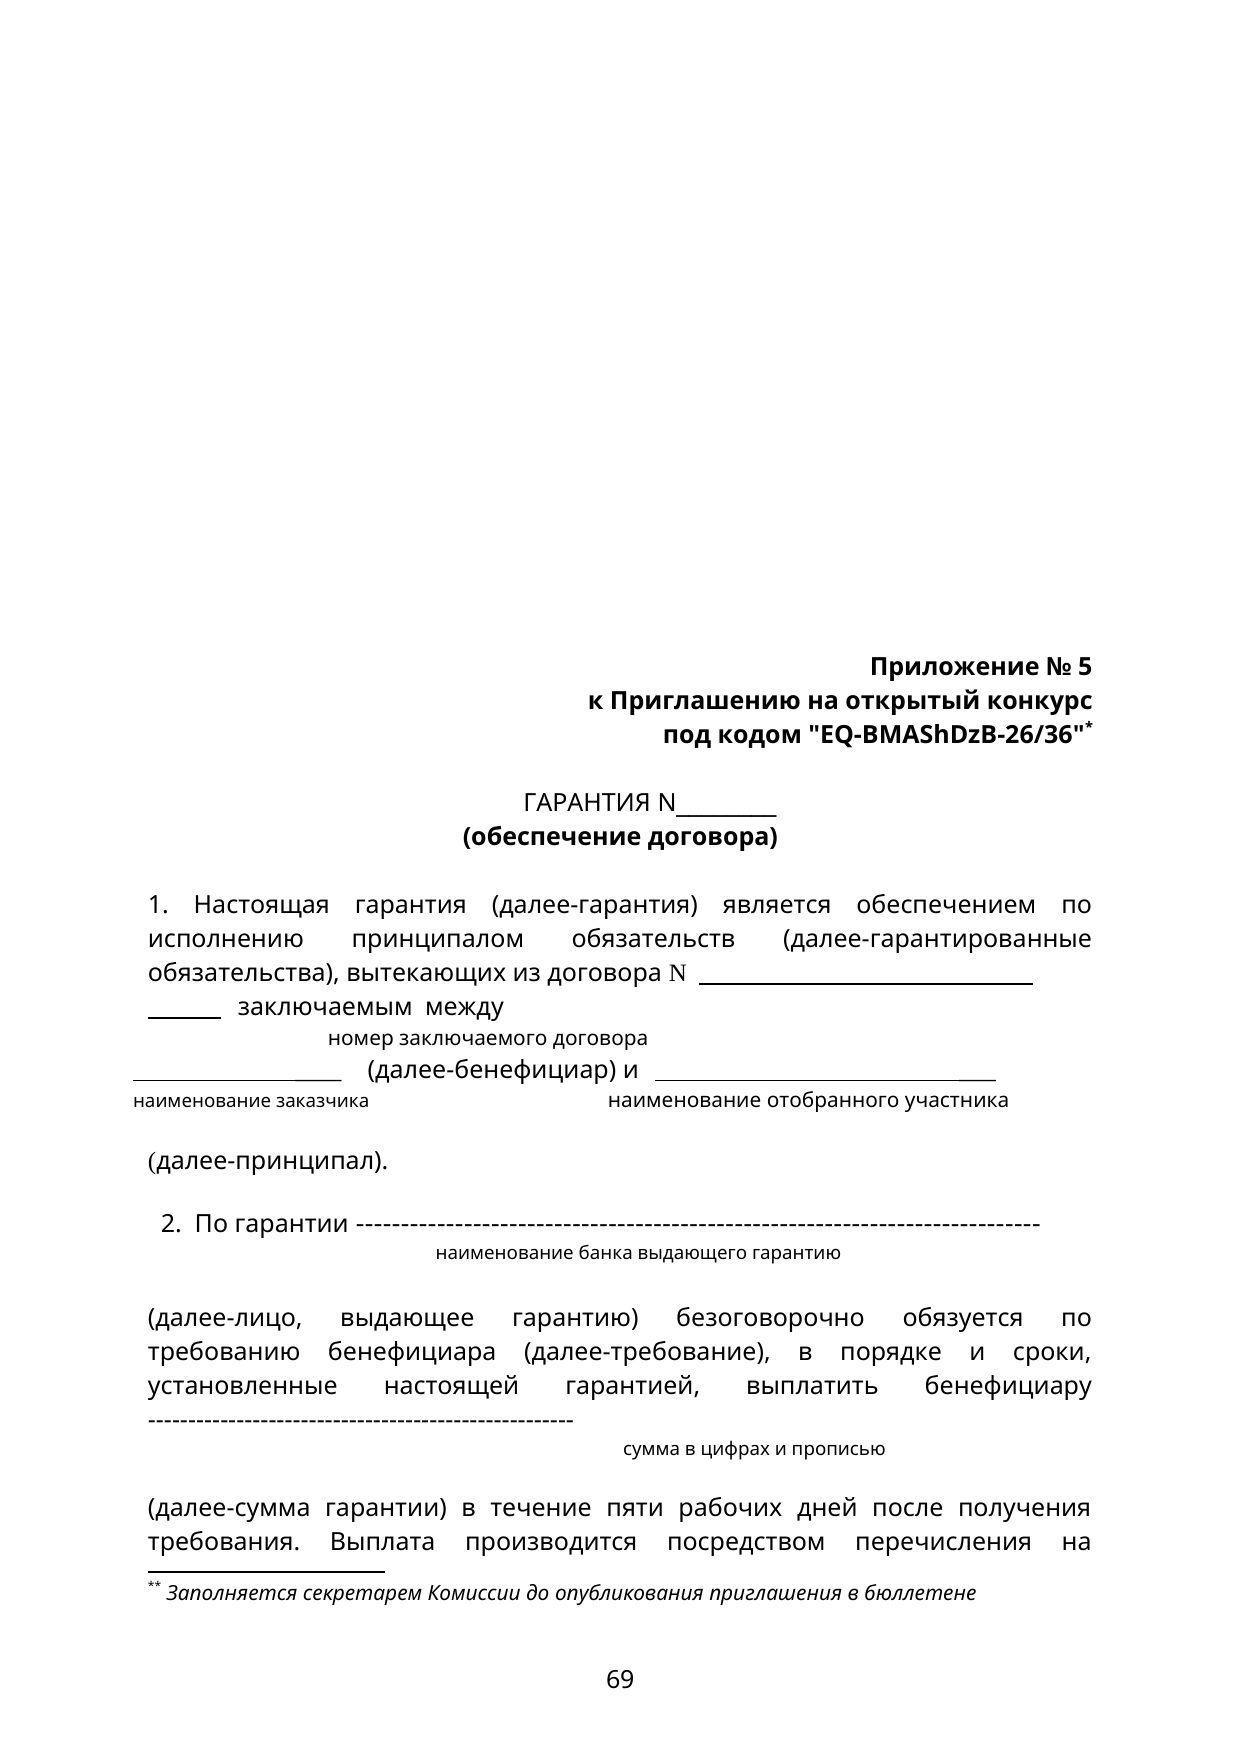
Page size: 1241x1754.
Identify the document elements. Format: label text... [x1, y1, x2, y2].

text номер заключаемого договора [148, 1023, 1092, 1052]
text ГАРАНТИЯ N________ [148, 785, 1092, 819]
text наименование банка выдающего гарантию [148, 1240, 1092, 1265]
text сумма в цифрах и прописью [148, 1436, 1092, 1461]
text 2. По гарантии ---------------------------------------------------------------------------- [148, 1206, 1092, 1240]
text _____ (далее-бенефициар) и ____ [133, 1052, 1092, 1086]
text 1. Настоящая гарантия (далее-гарантия) является обеспечением по исполнению принципалом обязательств (далее-гарантированные обязательства), вытекающих из договора N заключаемым между [148, 887, 1092, 1023]
text (далее-лицо, выдающее гарантию) безоговорочно обязуется по требованию бенефициара (далее-требование), в порядке и сроки, установленные настоящей гарантией, выплатить бенефициару ----------------------------------------------------- [148, 1299, 1092, 1436]
text Приложение № 5 [148, 648, 1092, 682]
text к Приглашению на открытый конкурс под кодом "EQ-BMAShDzB-26/36"* [148, 682, 1092, 751]
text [148, 1490, 1092, 1558]
text наименование заказчика наименование отобранного участника [133, 1086, 1092, 1114]
text (обеспечение договора) [207, 819, 1034, 853]
text (далее-принципал). [148, 1143, 1092, 1177]
